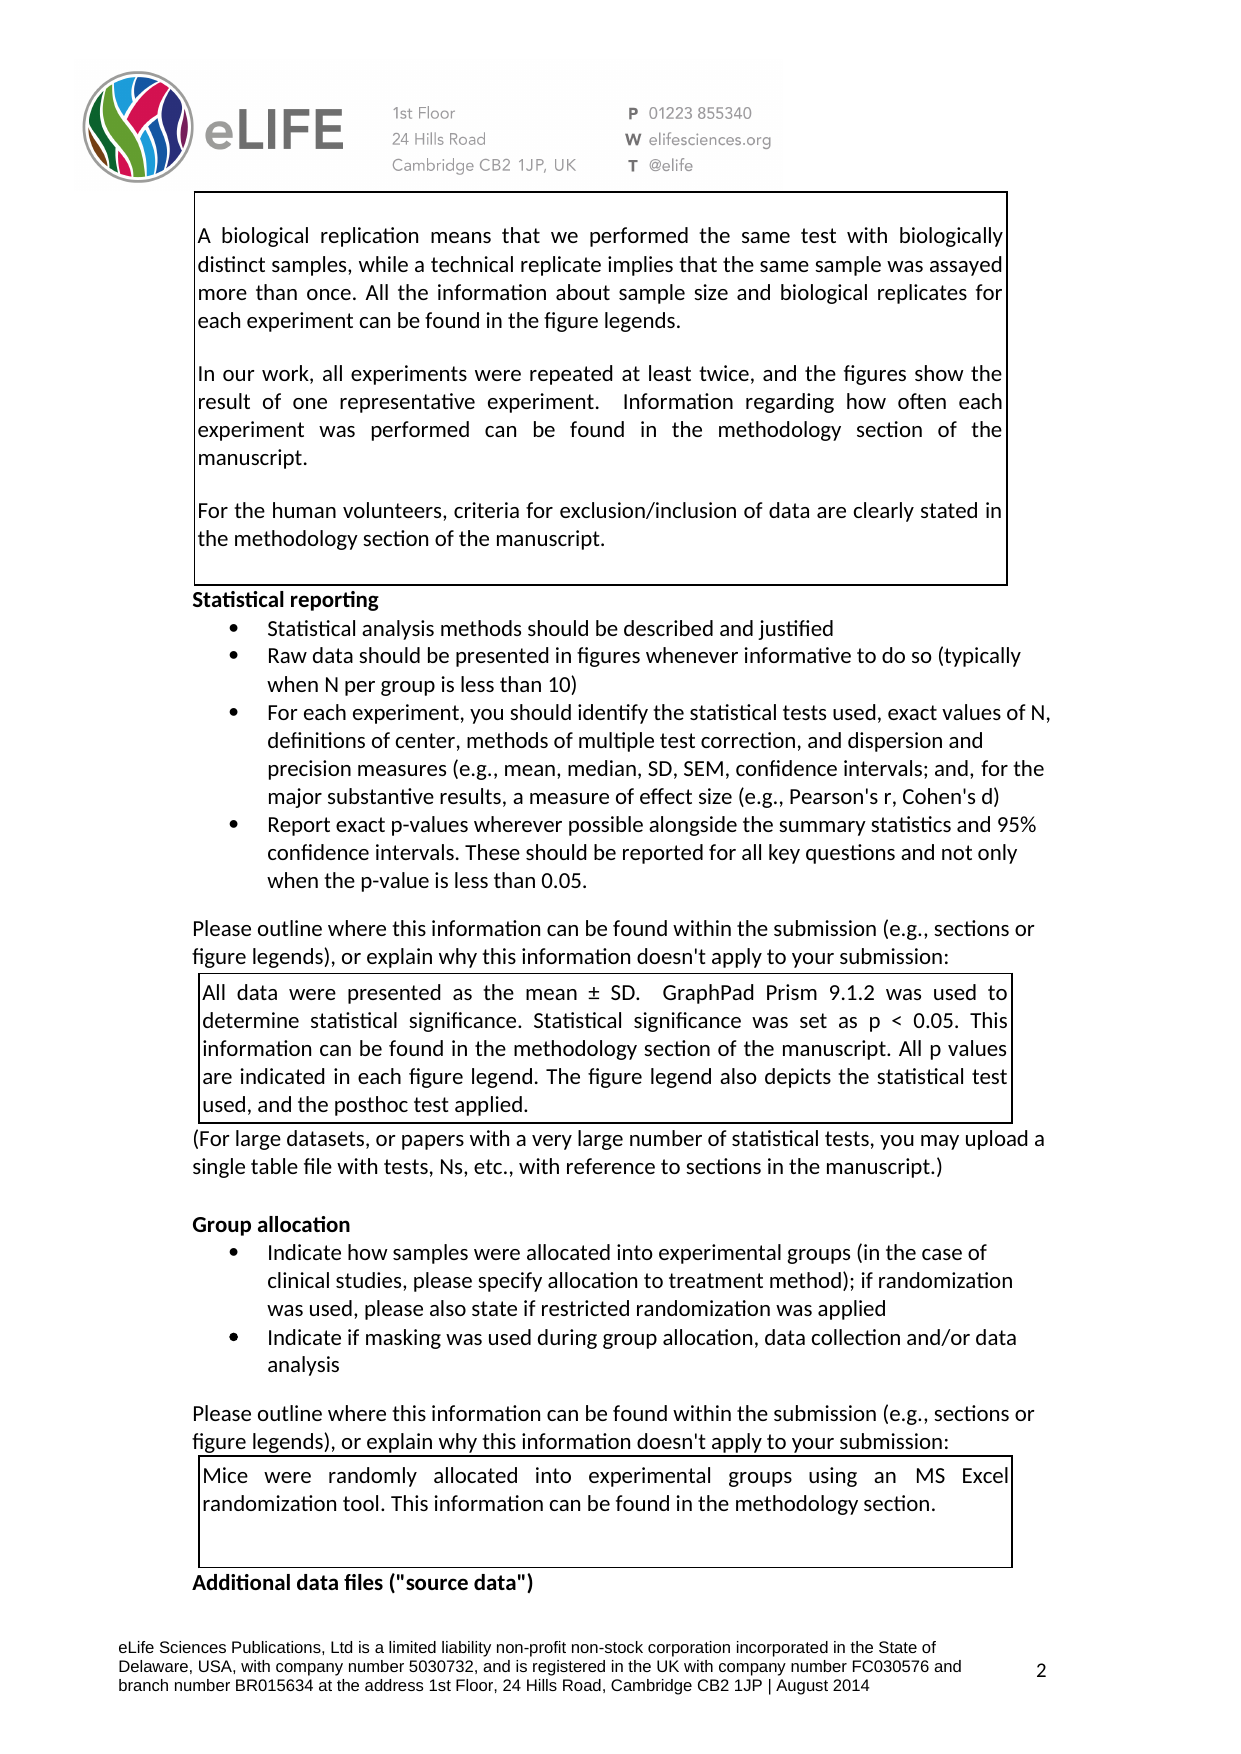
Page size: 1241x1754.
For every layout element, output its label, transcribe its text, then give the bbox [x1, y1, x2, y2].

text Group allocation [192, 1211, 1053, 1238]
text Additional data files ("source data") [192, 1486, 1053, 1596]
list Report exact p-values wherever possible alongside the summary statistics and 95% confidence intervals. These should be reported for all key questions and not only when the p-value is less than 0.05. [229, 810, 1053, 894]
text For the human volunteers, criteria for exclusion/inclusion of data are clearly stated in the methodology section of the manuscript. [195, 494, 1006, 552]
list Indicate how samples were allocated into experimental groups (in the case of clinical studies, please specify allocation to treatment method); if randomization was used, please also state if restricted randomization was applied [229, 1238, 1053, 1323]
list Indicate if masking was used during group allocation, data collection and/or data analysis [229, 1323, 1053, 1379]
list Raw data should be presented in figures whenever informative to do so (typically when N per group is less than 10) [229, 642, 1053, 698]
text (For large datasets, or papers with a very large number of statistical tests, you may upload a single table file with tests, Ns, etc., with reference to sections in the manuscript.) [192, 998, 1053, 1180]
text Please outline where this information can be found within the submission (e.g., sections or figure legends), or explain why this information doesn't apply to your submission: [192, 914, 1053, 970]
list Statistical analysis methods should be described and justified [229, 614, 1053, 642]
text Mice were randomly allocated into experimental groups using an MS Excel randomization tool. This information can be found in the methodology section. [200, 1459, 1011, 1519]
text In our work, all experiments were repeated at least twice, and the figures show the result of one representative experiment. Information regarding how often each experiment was performed can be found in the methodology section of the manuscript. [195, 357, 1006, 471]
list For each experiment, you should identify the statistical tests used, exact values of N, definitions of center, methods of multiple test correction, and dispersion and precision measures (e.g., mean, median, SD, SEM, confidence intervals; and, for the major substantive results, a measure of effect size (e.g., Pearson's r, Cohen's d) [229, 698, 1053, 810]
text All data were presented as the mean ± SD. GraphPad Prism 9.1.2 was used to determine statistical significance. Statistical significance was set as p ˂ 0.05. This information can be found in the methodology section of the manuscript. All p values are indicated in each figure legend. The figure legend also depicts the statistical test used, and the posthoc test applied. [200, 976, 1011, 1120]
text Please outline where this information can be found within the submission (e.g., sections or figure legends), or explain why this information doesn't apply to your submission: [192, 1399, 1053, 1455]
text Statistical reporting [192, 219, 1053, 614]
text A biological replication means that we performed the same test with biologically distinct samples, while a technical replicate implies that the same sample was assayed more than once. All the information about sample size and biological replicates for each experiment can be found in the figure legends. [195, 219, 1006, 334]
picture [73, 59, 784, 191]
